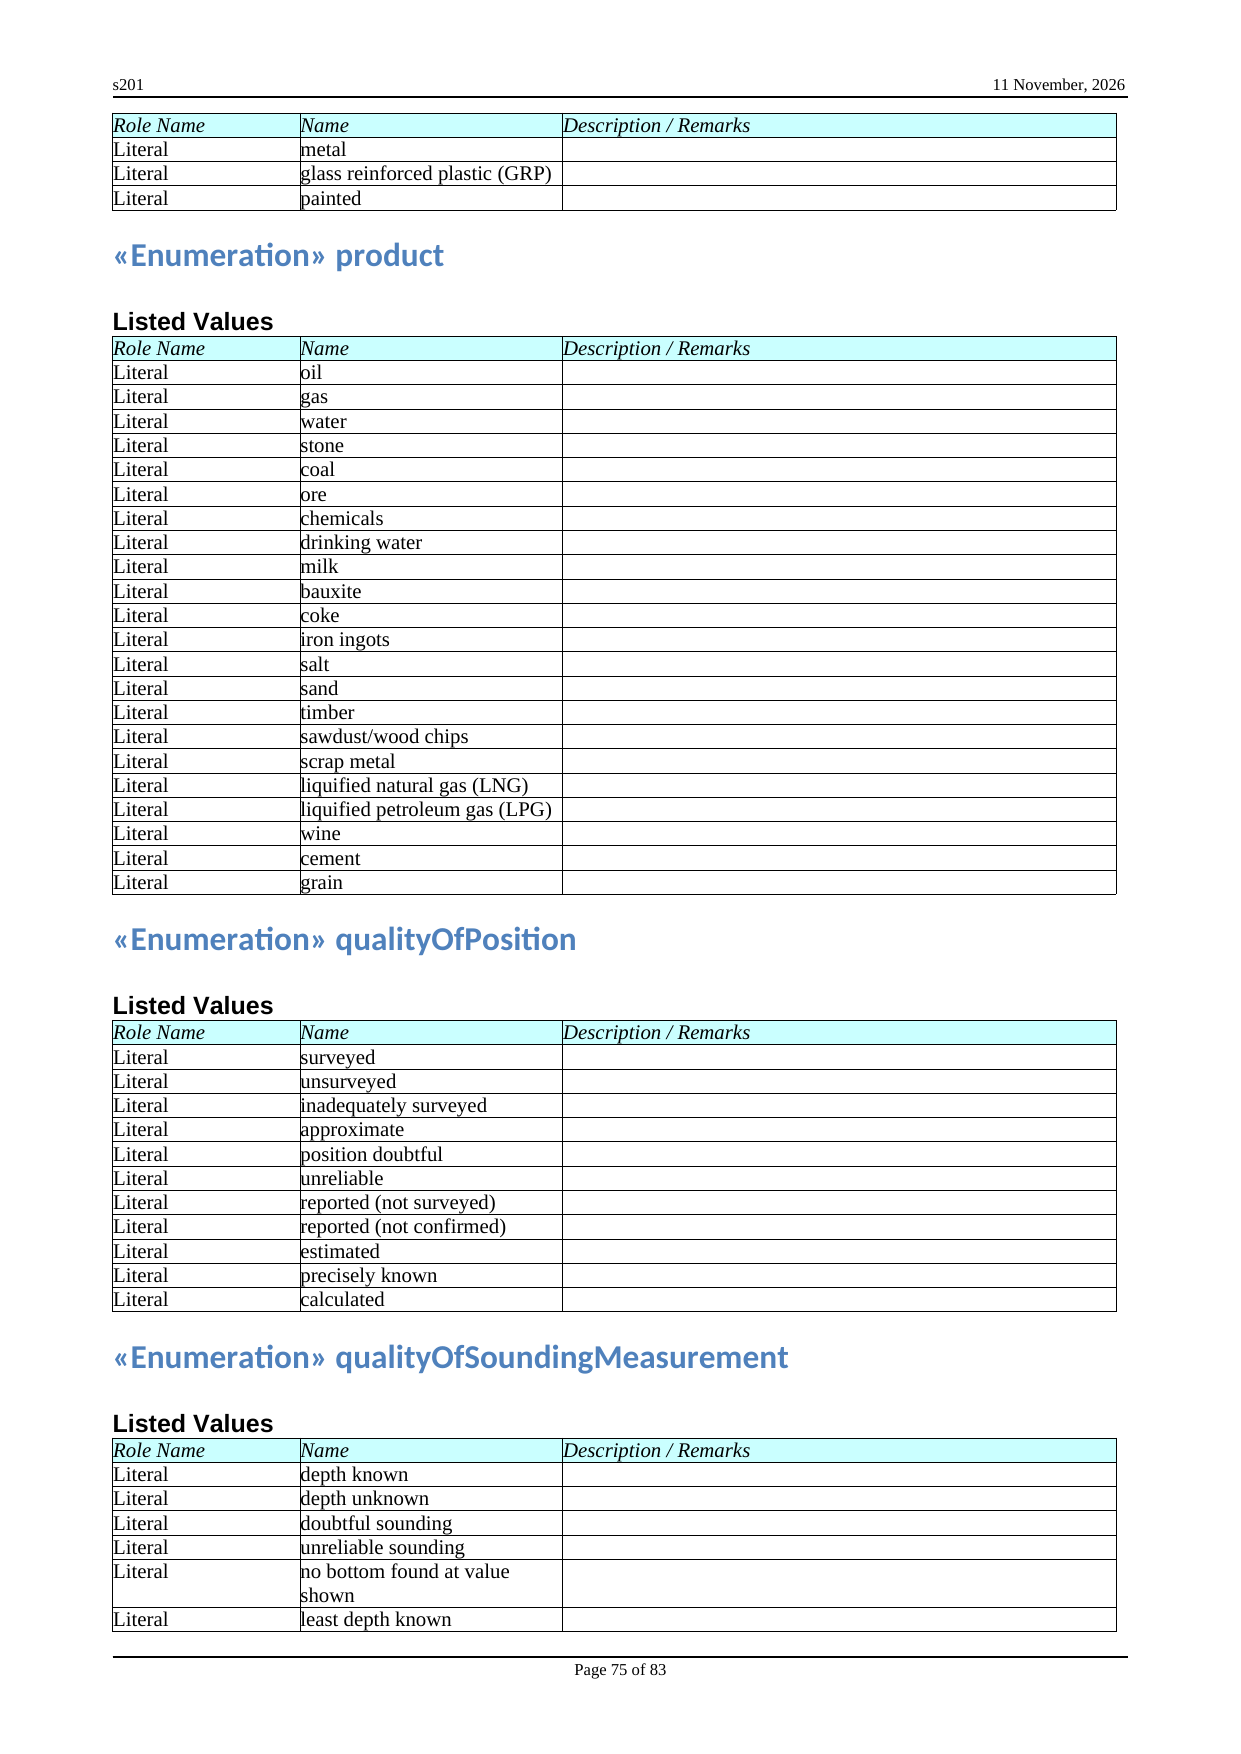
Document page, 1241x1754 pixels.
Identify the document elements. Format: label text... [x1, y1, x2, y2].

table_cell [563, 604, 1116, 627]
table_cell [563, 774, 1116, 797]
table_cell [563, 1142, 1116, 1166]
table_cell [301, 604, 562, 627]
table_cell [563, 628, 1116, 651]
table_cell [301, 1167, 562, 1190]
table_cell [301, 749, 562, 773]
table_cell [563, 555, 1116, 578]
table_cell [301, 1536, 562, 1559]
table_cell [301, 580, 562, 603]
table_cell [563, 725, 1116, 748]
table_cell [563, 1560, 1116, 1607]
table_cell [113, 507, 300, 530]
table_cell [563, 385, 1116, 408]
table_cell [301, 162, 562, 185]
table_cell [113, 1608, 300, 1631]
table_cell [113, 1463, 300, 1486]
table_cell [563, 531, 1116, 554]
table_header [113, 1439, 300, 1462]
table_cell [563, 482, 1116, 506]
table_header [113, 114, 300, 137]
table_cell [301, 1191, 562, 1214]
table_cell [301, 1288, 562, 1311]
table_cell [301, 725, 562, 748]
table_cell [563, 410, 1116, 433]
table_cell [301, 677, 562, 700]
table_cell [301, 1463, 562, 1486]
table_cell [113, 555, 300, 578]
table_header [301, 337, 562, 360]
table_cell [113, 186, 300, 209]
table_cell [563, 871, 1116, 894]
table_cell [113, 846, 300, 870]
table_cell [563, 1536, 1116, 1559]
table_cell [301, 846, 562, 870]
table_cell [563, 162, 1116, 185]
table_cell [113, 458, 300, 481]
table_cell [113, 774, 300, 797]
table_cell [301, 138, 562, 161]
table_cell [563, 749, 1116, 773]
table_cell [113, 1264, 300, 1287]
subtitle «Enumeration» qualityOfPosition [112, 918, 1128, 959]
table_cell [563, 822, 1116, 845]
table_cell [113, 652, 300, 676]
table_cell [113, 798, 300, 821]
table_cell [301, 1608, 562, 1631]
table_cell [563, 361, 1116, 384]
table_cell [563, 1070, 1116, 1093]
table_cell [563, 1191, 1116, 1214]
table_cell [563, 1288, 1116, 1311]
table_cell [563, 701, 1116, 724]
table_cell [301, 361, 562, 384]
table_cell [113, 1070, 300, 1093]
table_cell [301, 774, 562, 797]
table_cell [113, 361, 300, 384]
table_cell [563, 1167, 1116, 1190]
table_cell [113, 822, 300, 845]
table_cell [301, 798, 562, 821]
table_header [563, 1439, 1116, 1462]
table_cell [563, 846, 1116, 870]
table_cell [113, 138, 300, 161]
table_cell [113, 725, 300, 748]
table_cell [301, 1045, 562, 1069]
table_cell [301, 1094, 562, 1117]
text Listed Values [112, 1409, 1128, 1437]
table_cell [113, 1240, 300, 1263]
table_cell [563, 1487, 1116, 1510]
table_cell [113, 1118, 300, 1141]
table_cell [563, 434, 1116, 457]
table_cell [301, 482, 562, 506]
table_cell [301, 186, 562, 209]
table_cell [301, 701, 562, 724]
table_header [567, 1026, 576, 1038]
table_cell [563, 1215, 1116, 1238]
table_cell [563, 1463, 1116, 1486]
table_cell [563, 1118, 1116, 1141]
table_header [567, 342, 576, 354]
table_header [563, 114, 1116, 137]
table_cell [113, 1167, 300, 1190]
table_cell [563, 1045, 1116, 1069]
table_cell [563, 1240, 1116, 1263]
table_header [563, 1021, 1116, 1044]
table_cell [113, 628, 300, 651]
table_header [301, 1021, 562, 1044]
text Listed Values [112, 307, 1128, 336]
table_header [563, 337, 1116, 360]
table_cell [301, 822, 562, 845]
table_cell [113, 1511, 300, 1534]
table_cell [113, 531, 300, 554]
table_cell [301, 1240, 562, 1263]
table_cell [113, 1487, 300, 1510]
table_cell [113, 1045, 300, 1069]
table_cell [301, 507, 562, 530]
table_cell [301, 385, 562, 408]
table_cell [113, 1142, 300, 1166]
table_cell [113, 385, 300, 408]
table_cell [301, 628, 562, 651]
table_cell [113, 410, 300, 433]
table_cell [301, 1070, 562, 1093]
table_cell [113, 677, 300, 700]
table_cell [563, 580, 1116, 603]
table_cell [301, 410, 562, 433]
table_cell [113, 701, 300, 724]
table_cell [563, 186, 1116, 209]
text Listed Values [112, 991, 1128, 1020]
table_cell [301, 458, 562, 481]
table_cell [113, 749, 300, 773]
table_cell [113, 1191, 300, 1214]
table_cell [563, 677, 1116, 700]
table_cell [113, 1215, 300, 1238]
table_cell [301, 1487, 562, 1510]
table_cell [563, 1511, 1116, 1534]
subtitle «Enumeration» product [112, 234, 1128, 274]
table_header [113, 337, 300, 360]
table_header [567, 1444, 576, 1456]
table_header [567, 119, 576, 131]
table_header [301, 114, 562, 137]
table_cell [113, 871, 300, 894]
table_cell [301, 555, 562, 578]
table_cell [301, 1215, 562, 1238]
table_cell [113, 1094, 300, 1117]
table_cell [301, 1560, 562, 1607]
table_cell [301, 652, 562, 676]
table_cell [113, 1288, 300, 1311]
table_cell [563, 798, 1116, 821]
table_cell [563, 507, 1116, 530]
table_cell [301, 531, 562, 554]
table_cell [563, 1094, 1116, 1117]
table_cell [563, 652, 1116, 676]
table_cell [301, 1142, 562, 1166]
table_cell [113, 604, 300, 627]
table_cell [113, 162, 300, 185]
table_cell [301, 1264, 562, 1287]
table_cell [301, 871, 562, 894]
subtitle «Enumeration» qualityOfSoundingMeasurement [112, 1336, 1128, 1376]
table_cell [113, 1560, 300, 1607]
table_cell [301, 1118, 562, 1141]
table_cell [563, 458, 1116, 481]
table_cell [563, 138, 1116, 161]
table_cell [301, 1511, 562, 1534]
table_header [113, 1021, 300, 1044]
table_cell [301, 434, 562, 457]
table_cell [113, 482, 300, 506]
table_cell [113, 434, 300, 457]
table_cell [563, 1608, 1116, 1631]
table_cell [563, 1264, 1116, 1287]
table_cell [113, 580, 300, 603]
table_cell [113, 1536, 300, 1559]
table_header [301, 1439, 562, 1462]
